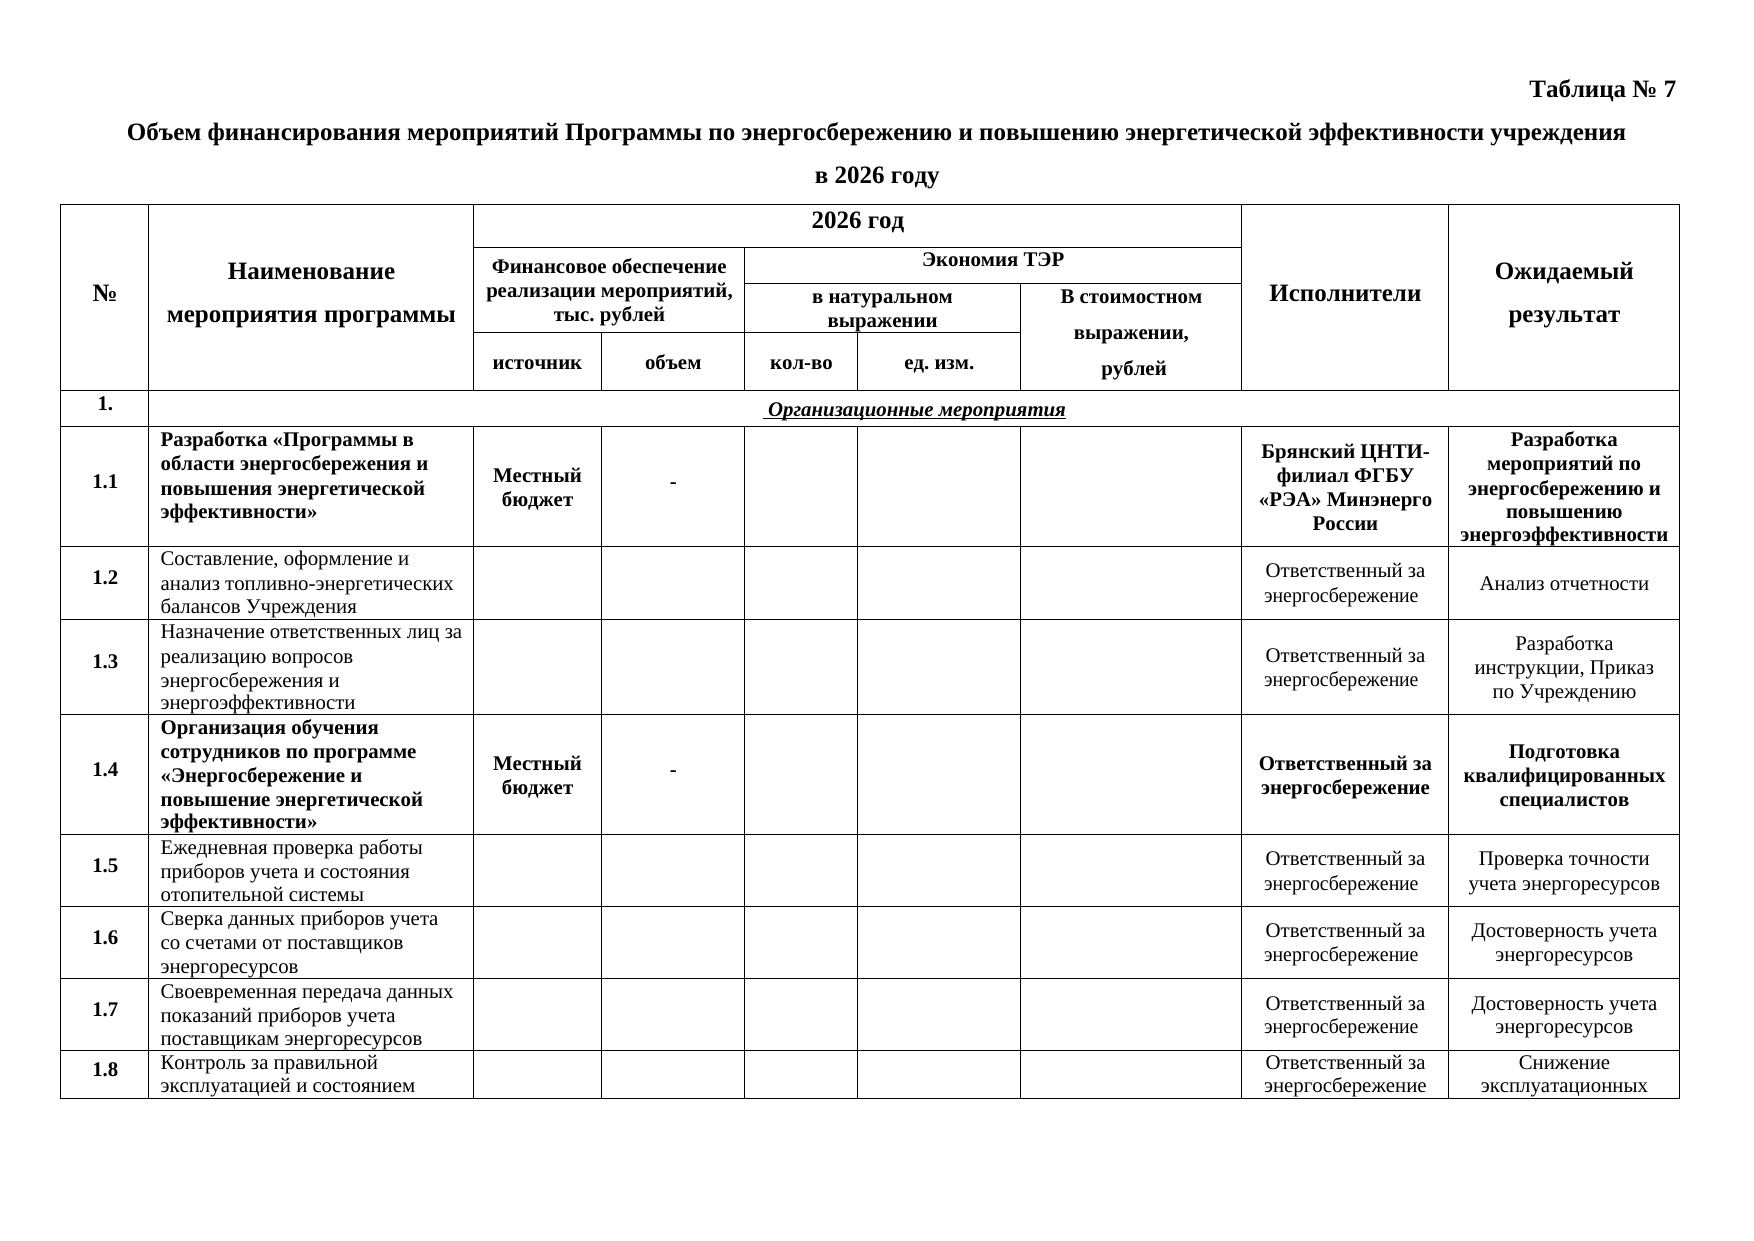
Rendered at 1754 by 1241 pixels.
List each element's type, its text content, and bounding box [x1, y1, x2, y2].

table_cell [745, 427, 857, 546]
table_cell [1021, 715, 1241, 834]
table_header Ожидаемый результат [1449, 205, 1679, 390]
table_cell [1021, 427, 1241, 546]
table_cell Ответственный за энергосбережение [1242, 715, 1448, 834]
table_cell 1.2 [61, 547, 148, 618]
table_cell Брянский ЦНТИ- филиал ФГБУ «РЭА» Минэнерго России [1242, 427, 1448, 546]
table_header 2026 год [474, 205, 1241, 247]
table_cell Контроль за правильной эксплуатацией и состоянием [149, 1051, 473, 1098]
table_cell Своевременная передача данных показаний приборов учета поставщикам энергоресурсов [149, 979, 473, 1050]
table_cell [858, 1051, 1020, 1098]
table_cell [1021, 547, 1241, 618]
table_cell 1.6 [61, 907, 148, 978]
table_cell [745, 835, 857, 906]
table_cell Ежедневная проверка работы приборов учета и состояния отопительной системы [149, 835, 473, 906]
table_cell Экономия ТЭР [745, 248, 1241, 283]
table_cell ед. изм. [858, 333, 1020, 390]
table_cell Финансовое обеспечение реализации мероприятий, тыс. рублей [474, 248, 744, 332]
table_cell [602, 979, 744, 1050]
table_cell [745, 715, 857, 834]
table_cell Достоверность учета энергоресурсов [1449, 907, 1679, 978]
table_cell [858, 715, 1020, 834]
table_cell [602, 547, 744, 618]
table_cell [474, 835, 601, 906]
table_cell [745, 979, 857, 1050]
table_cell 1. [61, 391, 148, 426]
table_cell [858, 907, 1020, 978]
table_cell [474, 907, 601, 978]
table_cell 1.1 [61, 427, 148, 546]
table_cell Подготовка квалифицированных специалистов [1449, 715, 1679, 834]
table_cell Ответственный за энергосбережение [1242, 907, 1448, 978]
table_cell [1021, 620, 1241, 714]
table_cell [602, 835, 744, 906]
table_cell [745, 620, 857, 714]
table_cell Ответственный за энергосбережение [1242, 547, 1448, 618]
table_cell Снижение эксплуатационных [1449, 1051, 1679, 1098]
table_cell [745, 547, 857, 618]
table_cell [1021, 1051, 1241, 1098]
table_cell [745, 1051, 857, 1098]
table_header № [61, 205, 148, 390]
table_cell Разработка инструкции, Приказ по Учреждению [1449, 620, 1679, 714]
table_cell Разработка мероприятий по энергосбережению и повышению энергоэффективности [1449, 427, 1679, 546]
table_cell - [602, 427, 744, 546]
table_cell [1021, 979, 1241, 1050]
table_cell [474, 547, 601, 618]
table_cell кол-во [745, 333, 857, 390]
table_cell [602, 907, 744, 978]
table_header Наименование мероприятия программы [149, 205, 473, 390]
table_cell объем [602, 333, 744, 390]
table_cell Организация обучения сотрудников по программе «Энергосбережение и повышение энергетической эффективности» [149, 715, 473, 834]
table_cell Местный бюджет [474, 715, 601, 834]
table_cell в натуральном выражении [745, 284, 1020, 332]
table_cell [1021, 907, 1241, 978]
table_cell Назначение ответственных лиц за реализацию вопросов энергосбережения и энергоэффективности [149, 620, 473, 714]
table_cell [474, 979, 601, 1050]
table_cell Разработка «Программы в области энергосбережения и повышения энергетической эффективности» [149, 427, 473, 546]
table_cell Сверка данных приборов учета со счетами от поставщиков энергоресурсов [149, 907, 473, 978]
table_header Исполнители [1242, 205, 1448, 390]
table_cell Проверка точности учета энергоресурсов [1449, 835, 1679, 906]
table_cell источник [474, 333, 601, 390]
table_cell 1.5 [61, 835, 148, 906]
table_cell 1.8 [61, 1051, 148, 1098]
table_cell [602, 620, 744, 714]
table_cell [602, 1051, 744, 1098]
table_cell [745, 907, 857, 978]
table_cell [474, 1051, 601, 1098]
table_cell Достоверность учета энергоресурсов [1449, 979, 1679, 1050]
table_cell 1.3 [61, 620, 148, 714]
table_cell [858, 979, 1020, 1050]
table_cell Организационные мероприятия [149, 391, 1679, 426]
table_cell Ответственный за энергосбережение [1242, 620, 1448, 714]
table_cell Составление, оформление и анализ топливно-энергетических балансов Учреждения [149, 547, 473, 618]
text Таблица № 7 Объем финансирования мероприятий Программы по энергосбережению и повышению энергетической эффективности учреждения [127, 74, 1678, 146]
table_cell Местный бюджет [474, 427, 601, 546]
table_cell 1.4 [61, 715, 148, 834]
table_cell [1021, 835, 1241, 906]
table_cell Анализ отчетности [1449, 547, 1679, 618]
table_cell [474, 620, 601, 714]
table_cell [858, 835, 1020, 906]
table_cell В стоимостном выражении, рублей [1021, 284, 1241, 390]
table_cell - [602, 715, 744, 834]
table_cell [858, 547, 1020, 618]
table_cell Ответственный за энергосбережение [1242, 1051, 1448, 1098]
table_cell Ответственный за энергосбережение [1242, 979, 1448, 1050]
table_cell Ответственный за энергосбережение [1242, 835, 1448, 906]
table_cell [858, 427, 1020, 546]
text в 2026 году [814, 161, 1693, 189]
table_cell [858, 620, 1020, 714]
table_cell 1.7 [61, 979, 148, 1050]
